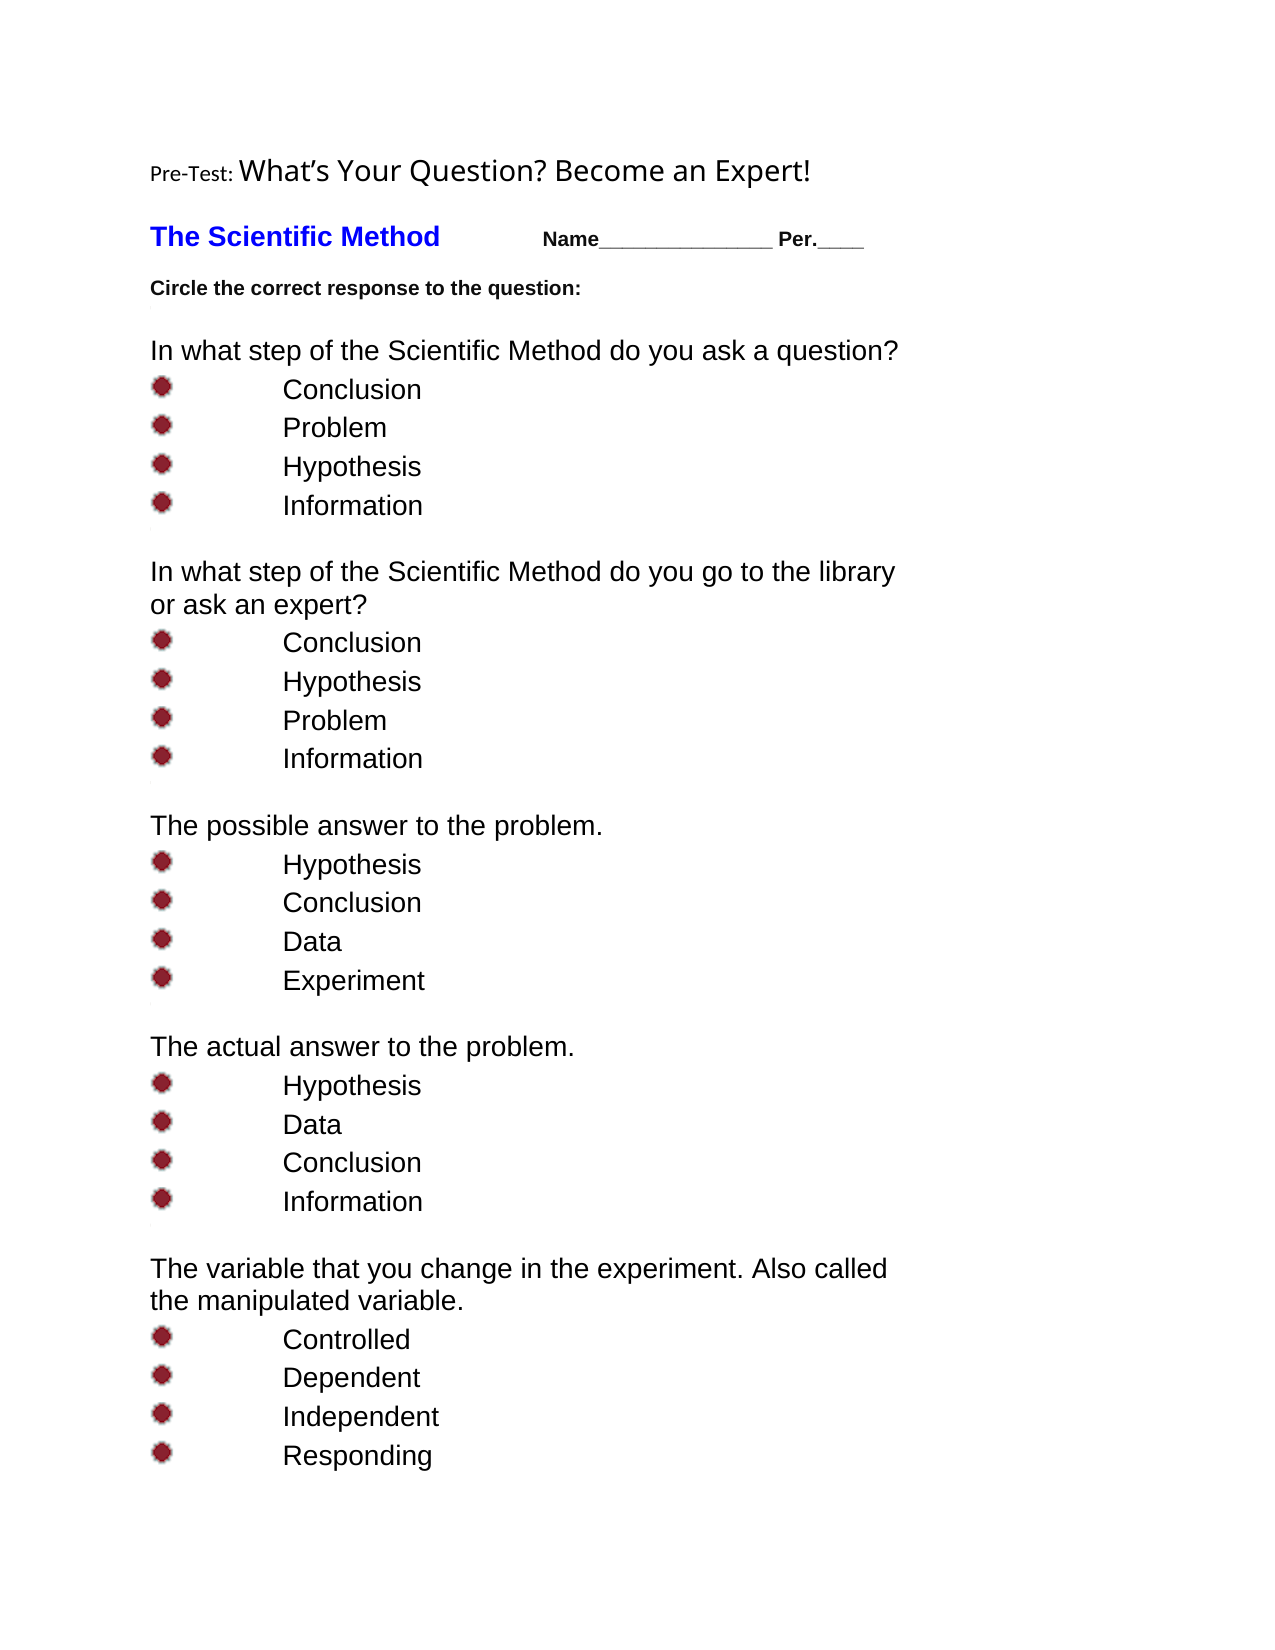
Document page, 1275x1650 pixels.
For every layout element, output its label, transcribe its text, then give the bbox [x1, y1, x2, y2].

table_cell [147, 370, 279, 408]
picture [150, 744, 174, 768]
table_cell Experiment [279, 961, 906, 999]
picture [150, 413, 174, 437]
table_cell Hypothesis [279, 1066, 906, 1104]
table_cell [147, 883, 279, 922]
picture [150, 1324, 174, 1349]
picture [150, 491, 174, 515]
table_cell Data [279, 922, 906, 961]
table_cell [147, 922, 279, 961]
table_cell [147, 1358, 279, 1397]
table_cell [147, 447, 279, 486]
table_cell Controlled [279, 1320, 906, 1358]
picture [150, 1071, 174, 1095]
table_cell The actual answer to the problem. [147, 999, 906, 1066]
table_cell [147, 1320, 279, 1358]
table_cell [147, 1066, 279, 1104]
table_cell [147, 1105, 279, 1143]
picture [150, 667, 174, 691]
table_cell Independent [279, 1397, 906, 1435]
picture [150, 965, 174, 990]
table_cell Data [279, 1105, 906, 1143]
table_cell Information [279, 1182, 906, 1220]
table_header The Scientific Method Name_______________ Per.____ Circle the correct response to the question: [147, 216, 906, 303]
picture [150, 927, 174, 951]
table_cell Conclusion [279, 623, 906, 662]
table_cell [147, 1397, 279, 1435]
picture [150, 1363, 174, 1387]
table_cell Conclusion [279, 370, 906, 408]
text Pre-Test: What’s Your Question? Become an Expert! [150, 150, 1125, 190]
table_cell The possible answer to the problem. [147, 778, 906, 844]
table_cell [147, 1435, 279, 1474]
table_cell [147, 486, 279, 524]
table_cell [147, 845, 279, 883]
table_cell [147, 701, 279, 739]
table_cell [147, 1143, 279, 1182]
picture [150, 1440, 174, 1465]
table_cell Information [279, 739, 906, 778]
picture [150, 452, 174, 476]
table_cell In what step of the Scientific Method do you go to the library or ask an expert? [147, 524, 906, 623]
table_cell Conclusion [279, 883, 906, 922]
picture [150, 1402, 174, 1426]
table_cell Conclusion [279, 1143, 906, 1182]
picture [150, 850, 174, 874]
picture [150, 1109, 174, 1134]
table_cell Problem [279, 408, 906, 447]
table_cell Problem [279, 701, 906, 739]
table_cell Information [279, 486, 906, 524]
table_cell [147, 961, 279, 999]
table_cell [147, 408, 279, 447]
picture [150, 375, 174, 399]
table_cell Hypothesis [279, 845, 906, 883]
picture [150, 706, 174, 730]
table_cell The variable that you change in the experiment. Also called the manipulated variable. [147, 1220, 906, 1319]
picture [150, 1187, 174, 1211]
table_cell Hypothesis [279, 662, 906, 701]
table_cell [147, 662, 279, 701]
table_cell [147, 1182, 279, 1220]
table_cell In what step of the Scientific Method do you ask a question? [147, 303, 906, 370]
table_cell [147, 739, 279, 778]
picture [150, 888, 174, 912]
table_cell Responding [279, 1435, 906, 1474]
table_cell Dependent [279, 1358, 906, 1397]
picture [150, 1148, 174, 1172]
table_cell [147, 623, 279, 662]
picture [150, 628, 174, 652]
table_cell Hypothesis [279, 447, 906, 486]
